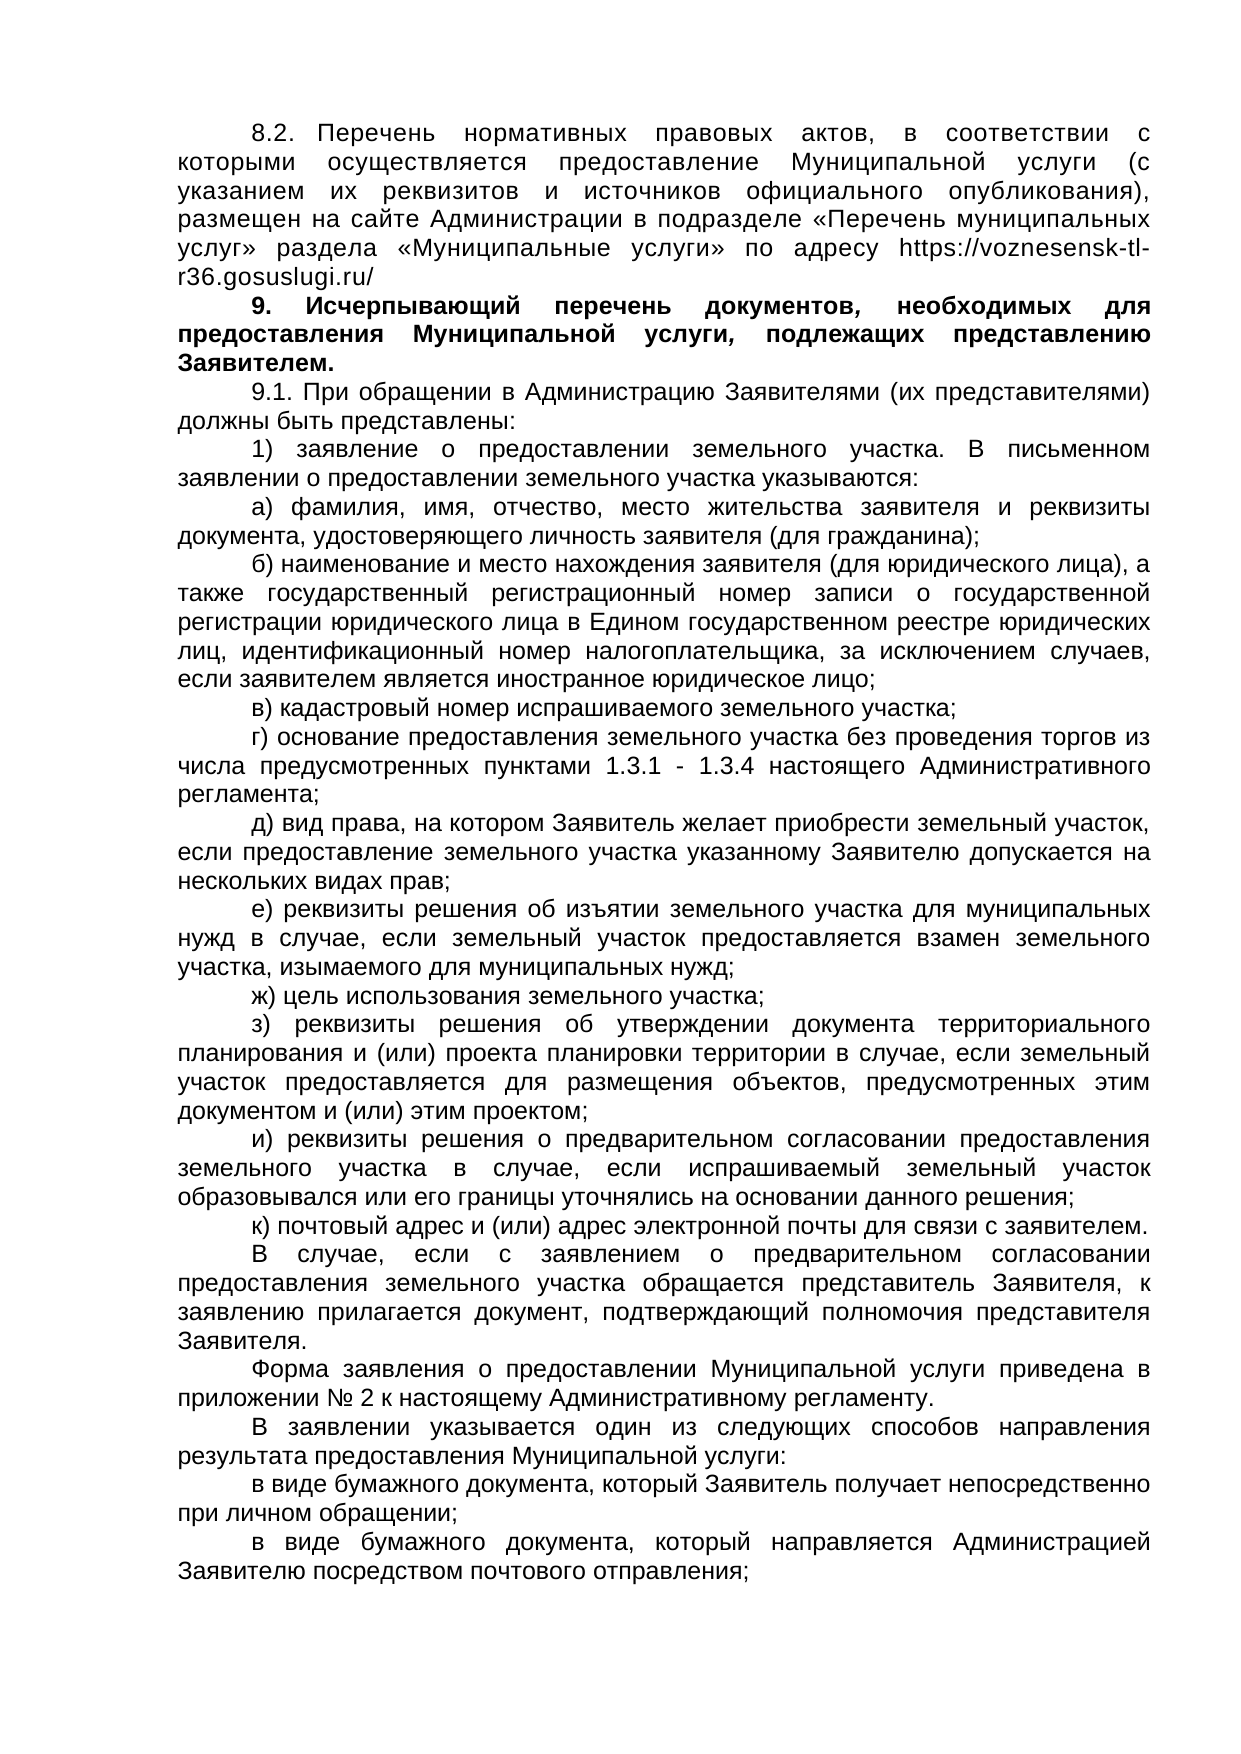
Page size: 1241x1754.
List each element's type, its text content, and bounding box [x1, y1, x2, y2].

text а) фамилия, имя, отчество, место жительства заявителя и реквизиты документа, удостоверяющего личность заявителя (для гражданина); [177, 492, 1152, 549]
text 9. Исчерпывающий перечень документов, необходимых для предоставления Муниципальной услуги, подлежащих представлению Заявителем. [177, 291, 1152, 377]
text 9.1. При обращении в Администрацию Заявителями (их представителями) должны быть представлены: [177, 377, 1152, 434]
text к) почтовый адрес и (или) адрес электронной почты для связи с заявителем. [177, 1211, 1152, 1239]
text е) реквизиты решения об изъятии земельного участка для муниципальных нужд в случае, если земельный участок предоставляется взамен земельного участка, изымаемого для муниципальных нужд; [177, 894, 1152, 981]
text в виде бумажного документа, который Заявитель получает непосредственно при личном обращении; [177, 1469, 1152, 1527]
text В заявлении указывается один из следующих способов направления результата предоставления Муниципальной услуги: [177, 1412, 1152, 1469]
text з) реквизиты решения об утверждении документа территориального планирования и (или) проекта планировки территории в случае, если земельный участок предоставляется для размещения объектов, предусмотренных этим документом и (или) этим проектом; [177, 1009, 1152, 1124]
text В случае, если с заявлением о предварительном согласовании предоставления земельного участка обращается представитель Заявителя, к заявлению прилагается документ, подтверждающий полномочия представителя Заявителя. [177, 1239, 1152, 1354]
text в) кадастровый номер испрашиваемого земельного участка; [177, 693, 1152, 722]
text Форма заявления о предоставлении Муниципальной услуги приведена в приложении № 2 к настоящему Административному регламенту. [177, 1354, 1152, 1412]
text в виде бумажного документа, который направляется Администрацией Заявителю посредством почтового отправления; [177, 1527, 1152, 1584]
text 8.2. Перечень нормативных правовых актов, в соответствии с которыми осуществляется предоставление Муниципальной услуги (с указанием их реквизитов и источников официального опубликования), размещен на сайте Администрации в подразделе «Перечень муниципальных услуг» раздела «Муниципальные услуги» по адресу https://voznesensk-tl-r36.gosuslugi.ru/ [177, 118, 1152, 291]
text 1) заявление о предоставлении земельного участка. В письменном заявлении о предоставлении земельного участка указываются: [177, 434, 1152, 492]
text г) основание предоставления земельного участка без проведения торгов из числа предусмотренных пунктами 1.3.1 - 1.3.4 настоящего Административного регламента; [177, 722, 1152, 808]
text б) наименование и место нахождения заявителя (для юридического лица), а также государственный регистрационный номер записи о государственной регистрации юридического лица в Едином государственном реестре юридических лиц, идентификационный номер налогоплательщика, за исключением случаев, если заявителем является иностранное юридическое лицо; [177, 549, 1152, 693]
text д) вид права, на котором Заявитель желает приобрести земельный участок, если предоставление земельного участка указанному Заявителю допускается на нескольких видах прав; [177, 808, 1152, 894]
text ж) цель использования земельного участка; [177, 981, 1152, 1009]
text и) реквизиты решения о предварительном согласовании предоставления земельного участка в случае, если испрашиваемый земельный участок образовывался или его границы уточнялись на основании данного решения; [177, 1124, 1152, 1211]
